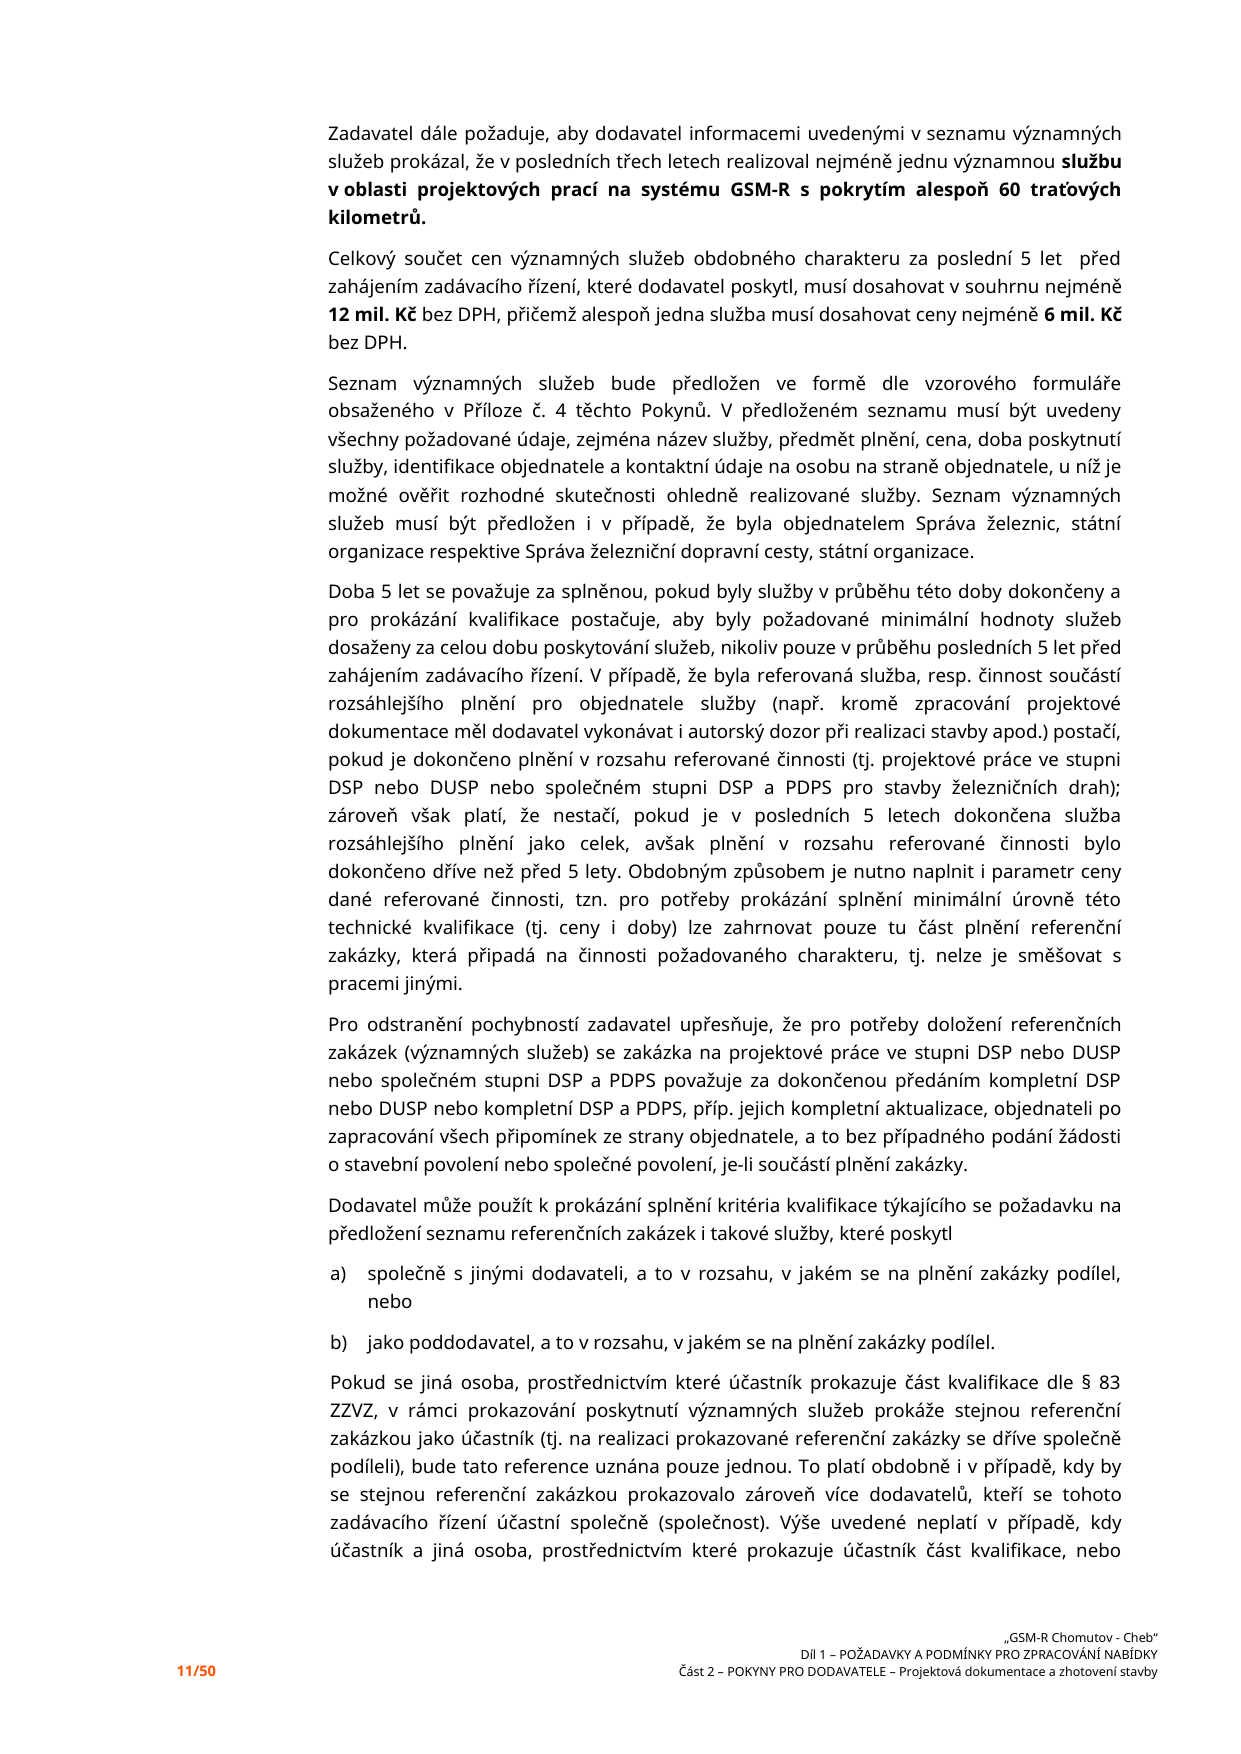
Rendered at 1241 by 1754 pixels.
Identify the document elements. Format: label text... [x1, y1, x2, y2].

text Dodavatel může použít k prokázání splnění kritéria kvalifikace týkajícího se požadavku na předložení seznamu referenčních zakázek i takové služby, které poskytl [328, 1192, 1122, 1245]
text Doba 5 let se považuje za splněnou, pokud byly služby v průběhu této doby dokončeny a pro prokázání kvalifikace postačuje, aby byly požadované minimální hodnoty služeb dosaženy za celou dobu poskytování služeb, nikoliv pouze v průběhu posledních 5 let před zahájením zadávacího řízení. V případě, že byla referovaná služba, resp. činnost součástí rozsáhlejšího plnění pro objednatele služby (např. kromě zpracování projektové dokumentace měl dodavatel vykonávat i autorský dozor při realizaci stavby apod.) postačí, pokud je dokončeno plnění v rozsahu referované činnosti (tj. projektové práce ve stupni DSP nebo DUSP nebo společném stupni DSP a PDPS pro stavby železničních drah); zároveň však platí, že nestačí, pokud je v posledních 5 letech dokončena služba rozsáhlejšího plnění jako celek, avšak plnění v rozsahu referované činnosti bylo dokončeno dříve než před 5 lety. Obdobným způsobem je nutno naplnit i parametr ceny dané referované činnosti, tzn. pro potřeby prokázání splnění minimální úrovně této technické kvalifikace (tj. ceny i doby) lze zahrnovat pouze tu část plnění referenční zakázky, která připadá na činnosti požadovaného charakteru, tj. nelze je směšovat s pracemi jinými. [328, 578, 1122, 996]
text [330, 1369, 1122, 1563]
text Celkový součet cen významných služeb obdobného charakteru za poslední 5 let před zahájením zadávacího řízení, které dodavatel poskytl, musí dosahovat v souhrnu nejméně 12 mil. Kč bez DPH, přičemž alespoň jedna služba musí dosahovat ceny nejméně 6 mil. Kč bez DPH. [328, 245, 1122, 355]
text Pro odstranění pochybností zadavatel upřesňuje, že pro potřeby doložení referenčních zakázek (významných služeb) se zakázka na projektové práce ve stupni DSP nebo DUSP nebo společném stupni DSP a PDPS považuje za dokončenou předáním kompletní DSP nebo DUSP nebo kompletní DSP a PDPS, příp. jejich kompletní aktualizace, objednateli po zapracování všech připomínek ze strany objednatele, a to bez případného podání žádosti o stavební povolení nebo společné povolení, je-li součástí plnění zakázky. [328, 1011, 1122, 1177]
list společně s jinými dodavateli, a to v rozsahu, v jakém se na plnění zakázky podílel, nebo [330, 1260, 1122, 1314]
list jako poddodavatel, a to v rozsahu, v jakém se na plnění zakázky podílel. [330, 1329, 1122, 1354]
text Seznam významných služeb bude předložen ve formě dle vzorového formuláře obsaženého v Příloze č. 4 těchto Pokynů. V předloženém seznamu musí být uvedeny všechny požadované údaje, zejména název služby, předmět plnění, cena, doba poskytnutí služby, identifikace objednatele a kontaktní údaje na osobu na straně objednatele, u níž je možné ověřit rozhodné skutečnosti ohledně realizované služby. Seznam významných služeb musí být předložen i v případě, že byla objednatelem Správa železnic, státní organizace respektive Správa železniční dopravní cesty, státní organizace. [328, 370, 1122, 563]
text Zadavatel dále požaduje, aby dodavatel informacemi uvedenými v seznamu významných služeb prokázal, že v posledních třech letech realizoval nejméně jednu významnou službu v oblasti projektových prací na systému GSM-R s pokrytím alespoň 60 traťových kilometrů. [328, 121, 1122, 230]
